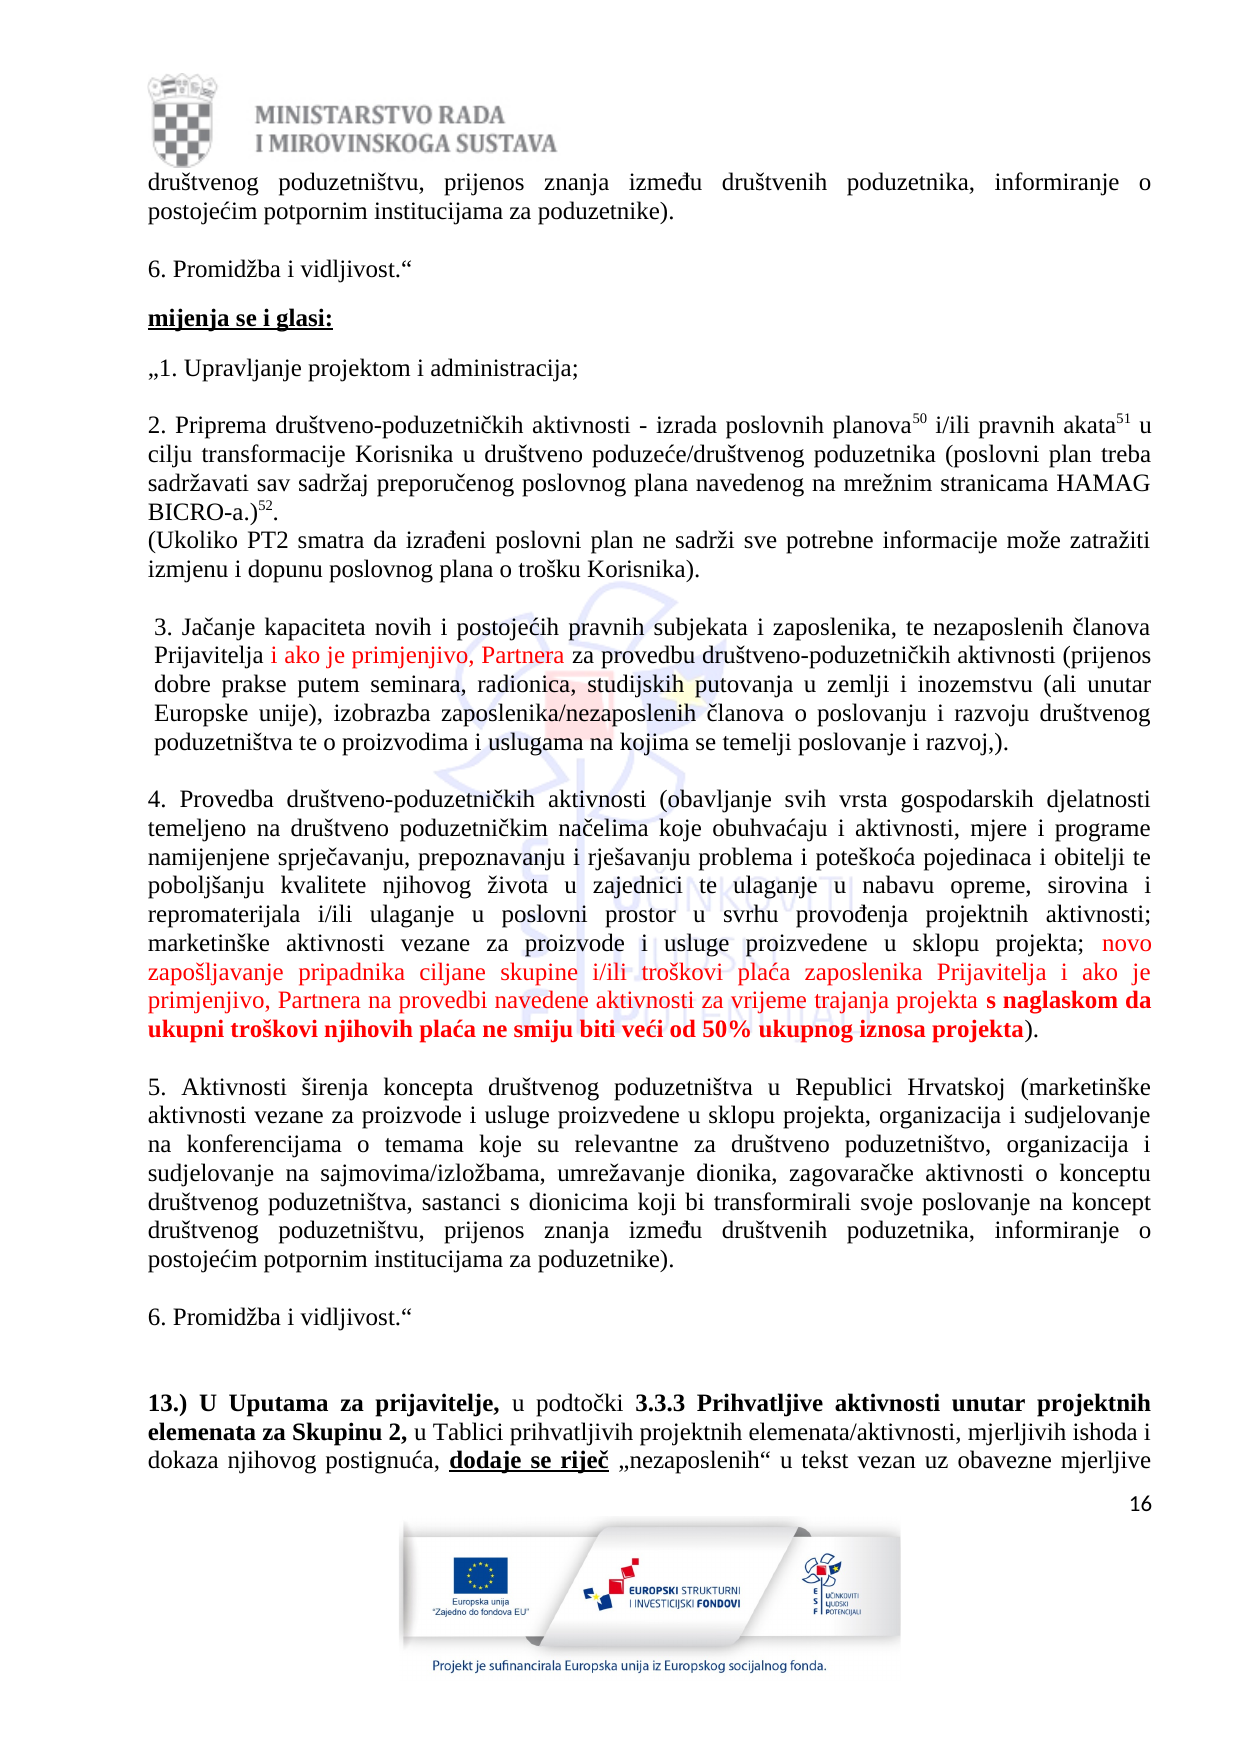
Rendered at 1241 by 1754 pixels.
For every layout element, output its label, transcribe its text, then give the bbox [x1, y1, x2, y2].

text (Ukoliko PT2 smatra da izrađeni poslovni plan ne sadrži sve potrebne informacije može zatražiti izmjenu i dopunu poslovnog plana o trošku Korisnika). [148, 525, 1152, 583]
picture [398, 1516, 901, 1681]
text „1. Upravljanje projektom i administracija; [148, 353, 1152, 382]
text 3. Jačanje kapaciteta novih i postojećih pravnih subjekata i zaposlenika, te nezaposlenih članova Prijavitelja i ako je primjenjivo, Partnera za provedbu društveno-poduzetničkih aktivnosti (prijenos dobre prakse putem seminara, radionica, studijskih putovanja u zemlji i inozemstvu (ali unutar Europske unije), izobrazba zaposlenika/nezaposlenih članova o poslovanju i razvoju društvenog poduzetništva te o proizvodima i uslugama na kojima se temelji poslovanje i razvoj,). [154, 612, 1152, 755]
picture [147, 73, 586, 168]
text 2. Priprema društveno-poduzetničkih aktivnosti - izrada poslovnih planova50 i/ili pravnih akata51 u cilju transformacije Korisnika u društveno poduzeće/društvenog poduzetnika (poslovni plan treba sadržavati sav sadržaj preporučenog poslovnog plana navedenog na mrežnim stranicama HAMAG BICRO-a.)52. [148, 410, 1152, 525]
text 6. Promidžba i vidljivost.“ [148, 254, 1152, 282]
text 4. Provedba društveno-poduzetničkih aktivnosti (obavljanje svih vrsta gospodarskih djelatnosti temeljeno na društveno poduzetničkim načelima koje obuhvaćaju i aktivnosti, mjere i programe namijenjene sprječavanju, prepoznavanju i rješavanju problema i poteškoća pojedinaca i obitelji te poboljšanju kvalitete njihovog života u zajednici te ulaganje u nabavu opreme, sirovina i repromaterijala i/ili ulaganje u poslovni prostor u svrhu provođenja projektnih aktivnosti; marketinške aktivnosti vezane za proizvode i usluge proizvedene u sklopu projekta; novo zapošljavanje pripadnika ciljane skupine i/ili troškovi plaća zaposlenika Prijavitelja i ako je primjenjivo, Partnera na provedbi navedene aktivnosti za vrijeme trajanja projekta s naglaskom da ukupni troškovi njihovih plaća ne smiju biti veći od 50% ukupnog iznosa projekta). [148, 784, 1152, 1043]
text mijenja se i glasi: [148, 303, 1152, 332]
text 6. Promidžba i vidljivost.“ [148, 1302, 1152, 1330]
